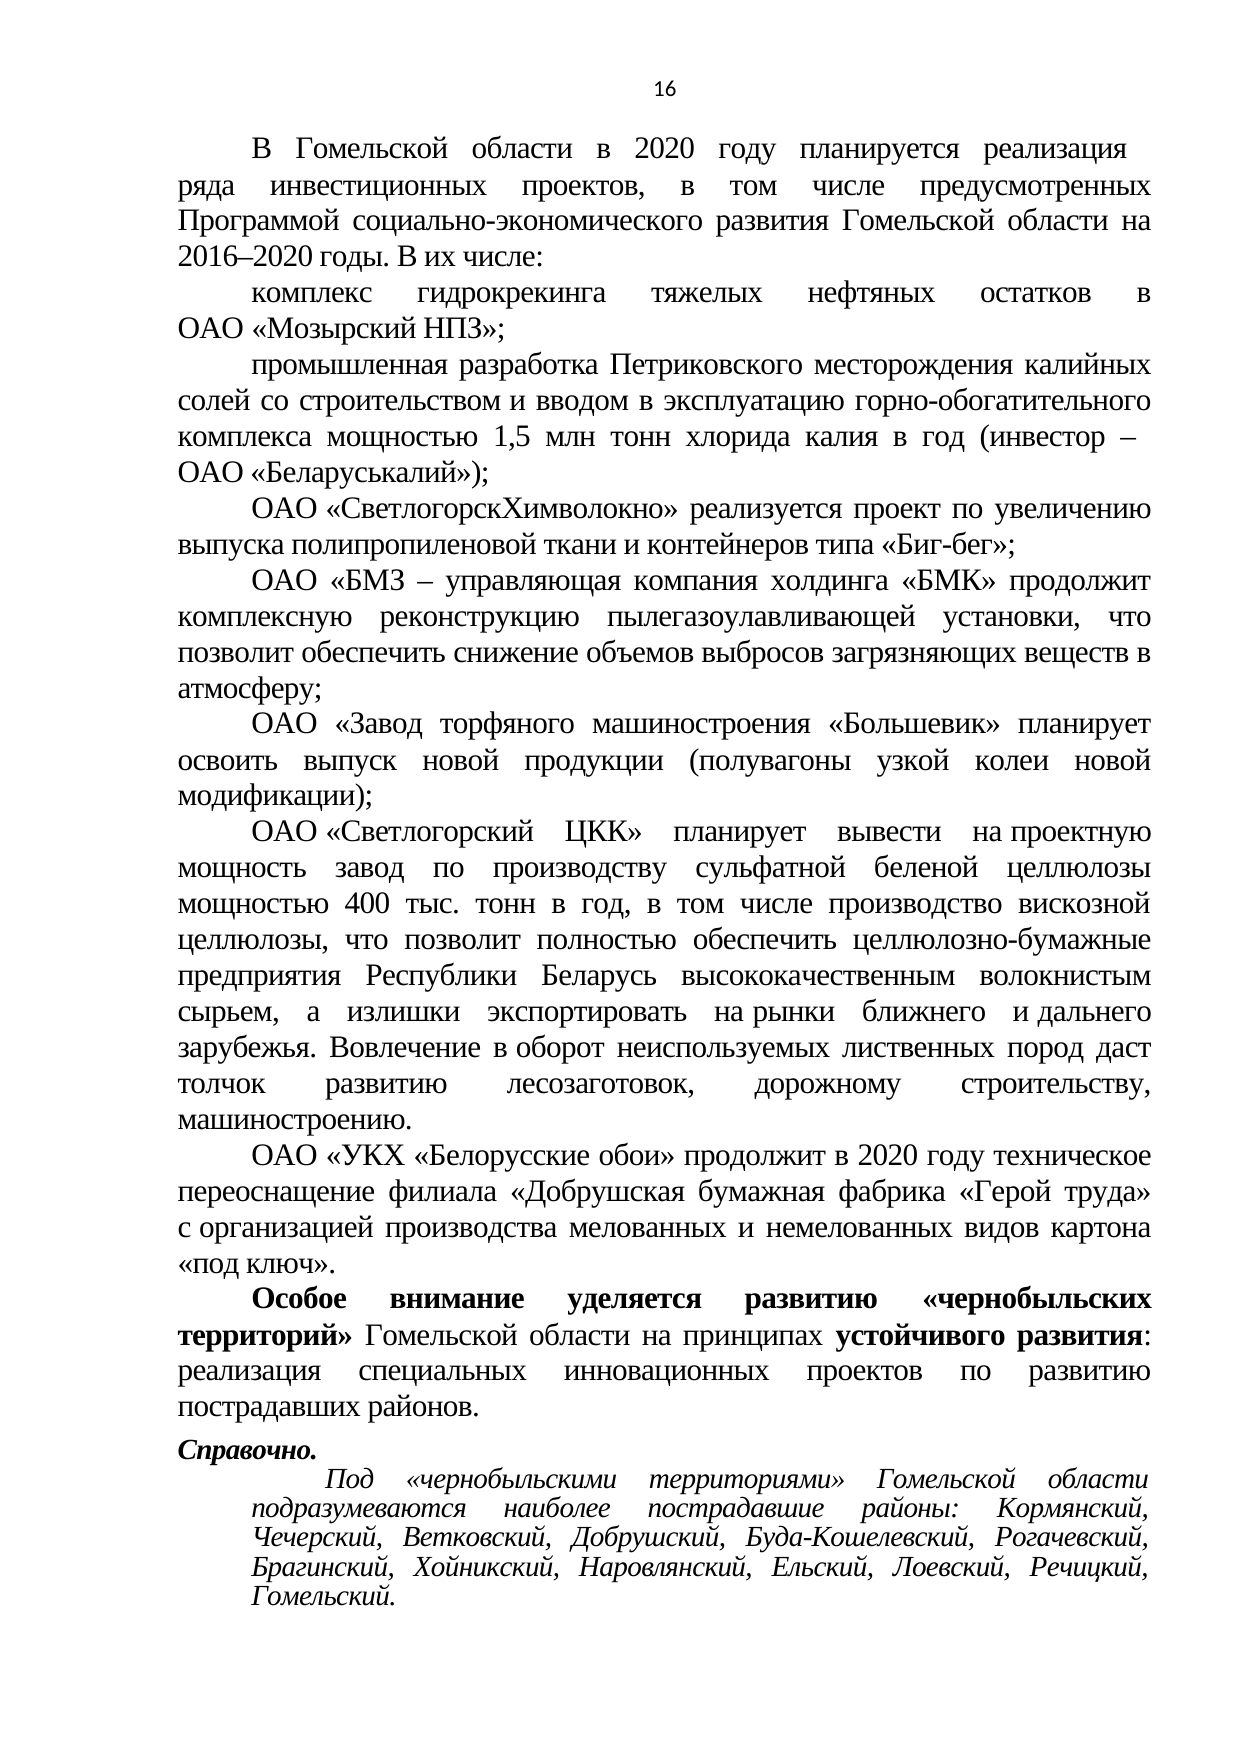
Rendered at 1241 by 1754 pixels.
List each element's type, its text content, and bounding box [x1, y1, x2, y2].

text Особое внимание уделяется развитию «чернобыльских территорий» Гомельской области на принципах устойчивого развития: реализация специальных инновационных проектов по развитию пострадавших районов. [177, 1280, 1152, 1423]
text ОАО «Светлогорский ЦКК» планирует вывести на проектную мощность завод по производству сульфатной беленой целлюлозы мощностью 400 тыс. тонн в год, в том числе производство вискозной целлюлозы, что позволит полностью обеспечить целлюлозно-бумажные предприятия Республики Беларусь высококачественным волокнистым сырьем, а излишки экспортировать на рынки ближнего и дальнего зарубежья. Вовлечение в оборот неиспользуемых лиственных пород даст толчок развитию лесозаготовок, дорожному строительству, машиностроению. [177, 813, 1152, 1136]
text ОАО «Завод торфяного машиностроения «Большевик» планирует освоить выпуск новой продукции (полувагоны узкой колеи новой модификации); [177, 705, 1152, 813]
text Под «чернобыльскими территориями» Гомельской области подразумеваются наиболее пострадавшие районы: Кормянский, Чечерский, Ветковский, Добрушский, Буда-Кошелевский, Рогачевский, Брагинский, Хойникский, Наровлянский, Ельский, Лоевский, Речицкий, Гомельский. [251, 1465, 1152, 1611]
text ОАО «УКХ «Белорусские обои» продолжит в 2020 году техническое переоснащение филиала «Добрушская бумажная фабрика «Герой труда» с организацией производства мелованных и немелованных видов картона «под ключ». [177, 1136, 1152, 1280]
text комплекс гидрокрекинга тяжелых нефтяных остатков в ОАО «Мозырский НПЗ»; [177, 273, 1152, 345]
text Справочно. [177, 1436, 1152, 1465]
text В Гомельской области в 2020 году планируется реализация ряда инвестиционных проектов, в том числе предусмотренных Программой социально-экономического развития Гомельской области на 2016–2020 годы. В их числе: [177, 130, 1152, 273]
text ОАО «БМЗ – управляющая компания холдинга «БМК» продолжит комплексную реконструкцию пылегазоулавливающей установки, что позволит обеспечить снижение объемов выбросов загрязняющих веществ в атмосферу; [177, 561, 1152, 705]
text промышленная разработка Петриковского месторождения калийных солей со строительством и вводом в эксплуатацию горно-обогатительного комплекса мощностью 1,5 млн тонн хлорида калия в год (инвестор – ОАО «Беларуськалий»); [177, 345, 1152, 489]
text ОАО «СветлогорскХимволокно» реализуется проект по увеличению выпуска полипропиленовой ткани и контейнеров типа «Биг-бег»; [177, 489, 1152, 561]
